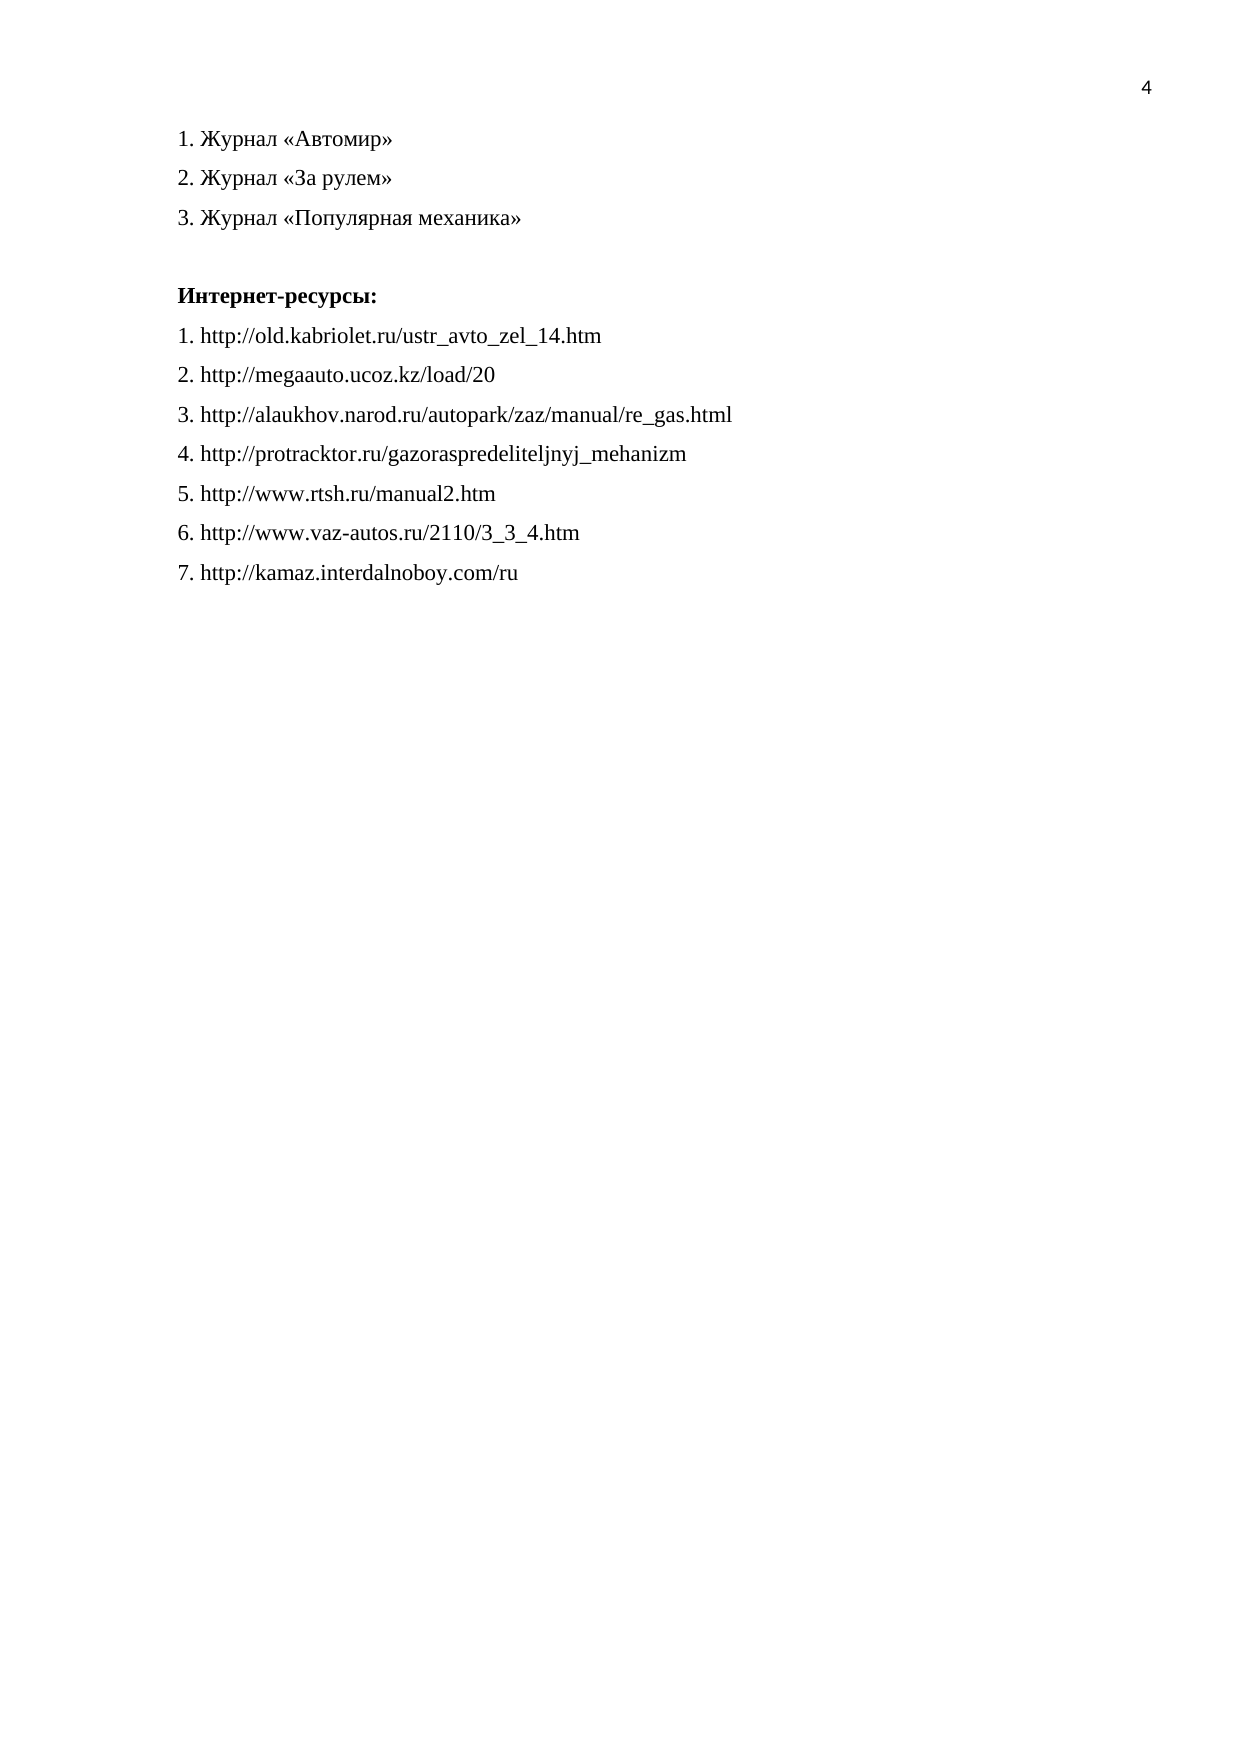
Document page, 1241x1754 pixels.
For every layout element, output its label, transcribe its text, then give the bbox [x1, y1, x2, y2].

text 3. Журнал «Популярная механика» [177, 204, 1152, 230]
text 4. http://protracktor.ru/gazoraspredeliteljnyj_mehanizm [177, 441, 1152, 467]
text 7. http://kamaz.interdalnoboy.com/ru [177, 559, 1152, 585]
text 2. Журнал «За рулем» [177, 164, 1152, 191]
text 6. http://www.vaz-autos.ru/2110/3_3_4.htm [177, 519, 1152, 546]
text 1. http://old.kabriolet.ru/ustr_avto_zel_14.htm [177, 322, 1152, 348]
text Интернет-ресурсы: [177, 283, 1152, 309]
text 1. Журнал «Автомир» [177, 125, 1152, 151]
text 3. http://alaukhov.narod.ru/autopark/zaz/manual/re_gas.html [177, 401, 1152, 427]
text 2. http://megaauto.ucoz.kz/load/20 [177, 362, 1152, 388]
text 5. http://www.rtsh.ru/manual2.htm [177, 480, 1152, 506]
